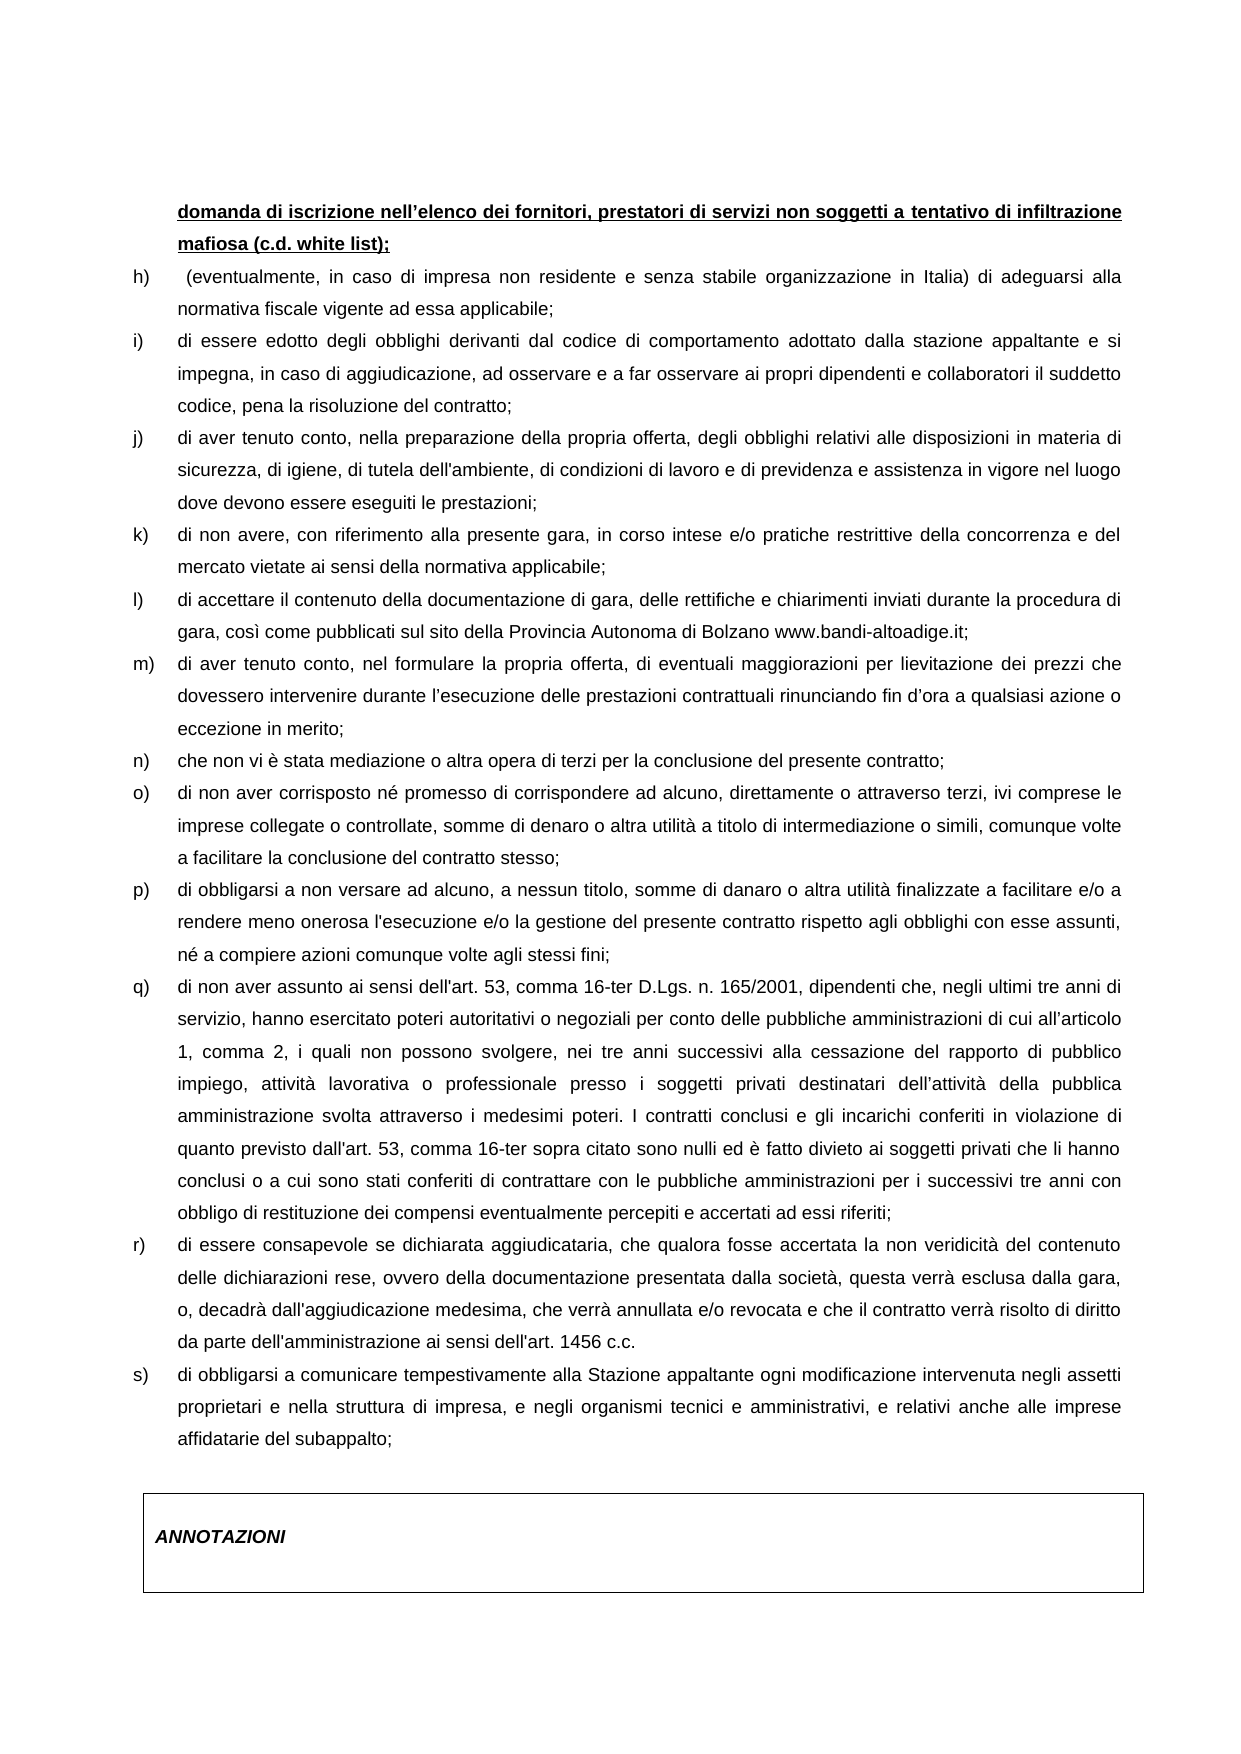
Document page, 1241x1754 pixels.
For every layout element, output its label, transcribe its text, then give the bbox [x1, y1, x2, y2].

table_header ANNOTAZIONI [144, 1494, 1143, 1592]
list (eventualmente, in caso di impresa non residente e senza stabile organizzazione in Italia) di adeguarsi alla normativa fiscale vigente ad essa applicabile; [133, 265, 1122, 319]
list di non aver corrisposto né promesso di corrispondere ad alcuno, direttamente o attraverso terzi, ivi comprese le imprese collegate o controllate, somme di denaro o altra utilità a titolo di intermediazione o simili, comunque volte a facilitare la conclusione del contratto stesso; [133, 782, 1122, 868]
list di essere edotto degli obblighi derivanti dal codice di comportamento adottato dalla stazione appaltante e si impegna, in caso di aggiudicazione, ad osservare e a far osservare ai propri dipendenti e collaboratori il suddetto codice, pena la risoluzione del contratto; [133, 330, 1122, 416]
list che non vi è stata mediazione o altra opera di terzi per la conclusione del presente contratto; [133, 750, 1122, 771]
list di obbligarsi a comunicare tempestivamente alla Stazione appaltante ogni modificazione intervenuta negli assetti proprietari e nella struttura di impresa, e negli organismi tecnici e amministrativi, e relativi anche alle imprese affidatarie del subappalto; [133, 1363, 1122, 1449]
list di aver tenuto conto, nel formulare la propria offerta, di eventuali maggiorazioni per lievitazione dei prezzi che dovessero intervenire durante l’esecuzione delle prestazioni contrattuali rinunciando fin d’ora a qualsiasi azione o eccezione in merito; [133, 653, 1122, 739]
list di non aver assunto ai sensi dell'art. 53, comma 16-ter D.Lgs. n. 165/2001, dipendenti che, negli ultimi tre anni di servizio, hanno esercitato poteri autoritativi o negoziali per conto delle pubbliche amministrazioni di cui all’articolo 1, comma 2, i quali non possono svolgere, nei tre anni successivi alla cessazione del rapporto di pubblico impiego, attività lavorativa o professionale presso i soggetti privati destinatari dell’attività della pubblica amministrazione svolta attraverso i medesimi poteri. I contratti conclusi e gli incarichi conferiti in violazione di quanto previsto dall'art. 53, comma 16-ter sopra citato sono nulli ed è fatto divieto ai soggetti privati che li hanno conclusi o a cui sono stati conferiti di contrattare con le pubbliche amministrazioni per i successivi tre anni con obbligo di restituzione dei compensi eventualmente percepiti e accertati ad essi riferiti; [133, 976, 1122, 1223]
list di obbligarsi a non versare ad alcuno, a nessun titolo, somme di danaro o altra utilità finalizzate a facilitare e/o a rendere meno onerosa l'esecuzione e/o la gestione del presente contratto rispetto agli obblighi con esse assunti, né a compiere azioni comunque volte agli stessi fini; [133, 879, 1122, 965]
list di non avere, con riferimento alla presente gara, in corso intese e/o pratiche restrittive della concorrenza e del mercato vietate ai sensi della normativa applicabile; [133, 524, 1122, 578]
list di aver tenuto conto, nella preparazione della propria offerta, degli obblighi relativi alle disposizioni in materia di sicurezza, di igiene, di tutela dell'ambiente, di condizioni di lavoro e di previdenza e assistenza in vigore nel luogo dove devono essere eseguiti le prestazioni; [133, 427, 1122, 513]
list di essere consapevole se dichiarata aggiudicataria, che qualora fosse accertata la non veridicità del contenuto delle dichiarazioni rese, ovvero della documentazione presentata dalla società, questa verrà esclusa dalla gara, o, decadrà dall'aggiudicazione medesima, che verrà annullata e/o revocata e che il contratto verrà risolto di diritto da parte dell'amministrazione ai sensi dell'art. 1456 c.c. [133, 1234, 1122, 1353]
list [133, 201, 1122, 255]
list di accettare il contenuto della documentazione di gara, delle rettifiche e chiarimenti inviati durante la procedura di gara, così come pubblicati sul sito della Provincia Autonoma di Bolzano www.bandi-altoadige.it; [133, 588, 1122, 642]
